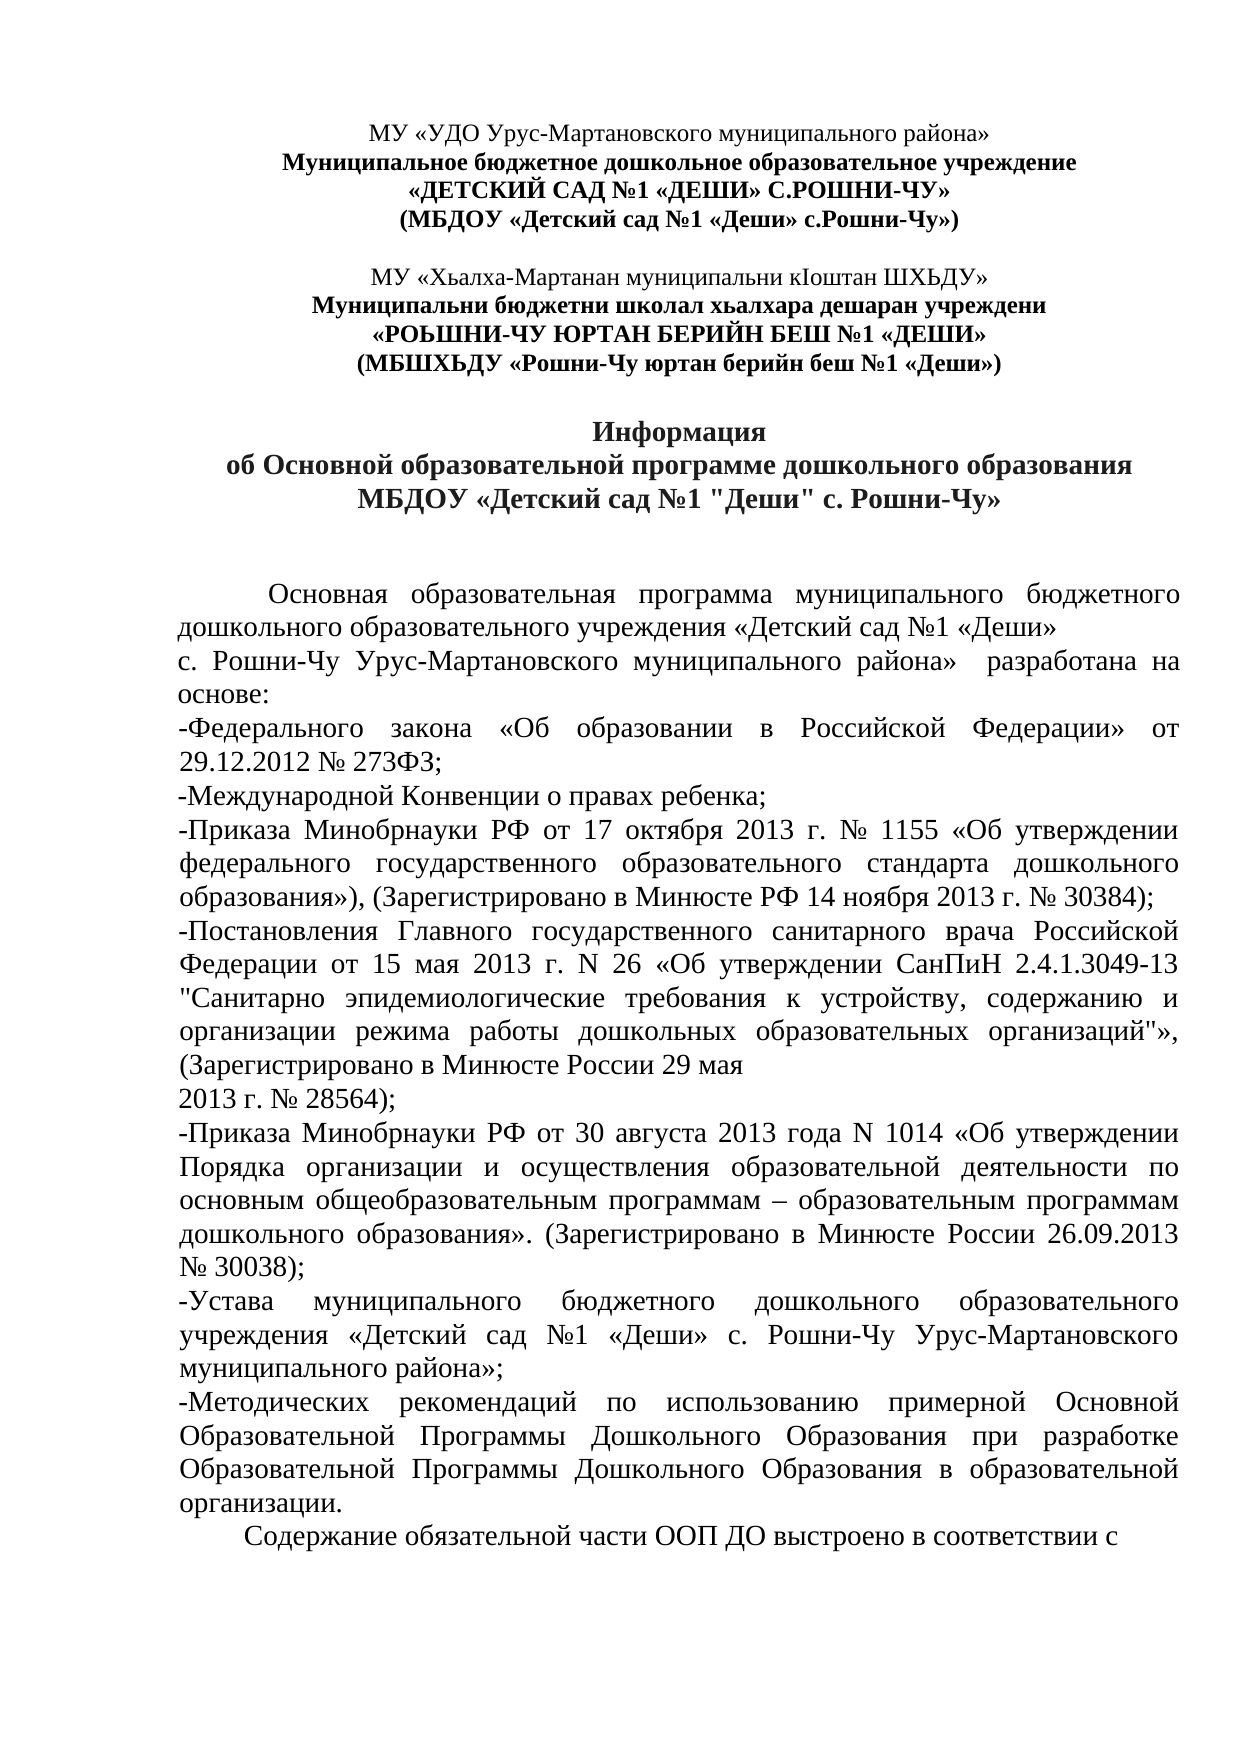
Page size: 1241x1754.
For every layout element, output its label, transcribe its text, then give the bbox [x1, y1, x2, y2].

text Муниципальное бюджетное дошкольное образовательное учреждение [177, 147, 1181, 176]
list «ДЕТСКИЙ САД №1 «ДЕШИ» С.РОШНИ-ЧУ» [177, 176, 1181, 204]
text -Федерального закона «Об образовании в Российской Федерации» от 29.12.2012 № 273ФЗ; [178, 710, 1180, 777]
text -Устава муниципального бюджетного дошкольного образовательного учреждения «Детский сад №1 «Деши» с. Рошни-Чу Урус-Мартановского муниципального района»; [178, 1283, 1180, 1384]
text Муниципальни бюджетни школал хьалхара дешаран учреждени [177, 291, 1181, 319]
list (МБШХЬДУ «Рошни-Чу юртан берийн беш №1 «Деши») [177, 348, 1181, 377]
text 2013 г. № 28564); [178, 1081, 1180, 1115]
list (МБДОУ «Детский сад №1 «Деши» с.Рошни-Чу») [177, 204, 1181, 233]
text Информация [177, 414, 1181, 447]
text -Методических рекомендаций по использованию примерной Основной Образовательной Программы Дошкольного Образования при разработке Образовательной Программы Дошкольного Образования в образовательной организации. [178, 1384, 1180, 1518]
text Основная образовательная программа муниципального бюджетного дошкольного образовательного учреждения «Детский сад №1 «Деши» [177, 576, 1181, 643]
text Содержание обязательной части ООП ДО выстроено в соответствии с [178, 1518, 1180, 1552]
text -Приказа Минобрнауки РФ от 17 октября 2013 г. № 1155 «Об утверждении федерального государственного образовательного стандарта дошкольного образования»), (Зарегистрировано в Минюсте РФ 14 ноября 2013 г. № 30384); [178, 812, 1180, 912]
text -Приказа Минобрнауки РФ от 30 августа 2013 года N 1014 «Об утверждении Порядка организации и осуществления образовательной деятельности по основным общеобразовательным программам – образовательным программам дошкольного образования». (Зарегистрировано в Минюсте России 26.09.2013 № 30038); [178, 1115, 1180, 1283]
text -Международной Конвенции о правах ребенка; [177, 778, 1180, 811]
text -Постановления Главного государственного санитарного врача Российской Федерации от 15 мая 2013 г. N 26 «Об утверждении СанПиН 2.4.1.3049-13 "Санитарно эпидемиологические требования к устройству, содержанию и организации режима работы дошкольных образовательных организаций"», (Зарегистрировано в Минюсте России 29 мая [178, 913, 1180, 1081]
list МУ «Хьалха-Мартанан муниципальни кIоштан ШХЬДУ» [177, 262, 1181, 291]
text МУ «УДО Урус-Мартановского муниципального района» [177, 118, 1181, 147]
text об Основной образовательной программе дошкольного образования МБДОУ «Детский сад №1 "Деши" с. Рошни-Чу» [177, 447, 1181, 514]
text «РОЬШНИ-ЧУ ЮРТАН БЕРИЙН БЕШ №1 «ДЕШИ» [177, 319, 1181, 348]
text с. Рошни-Чу Урус-Мартановского муниципального района» разработана на основе: [177, 643, 1181, 710]
